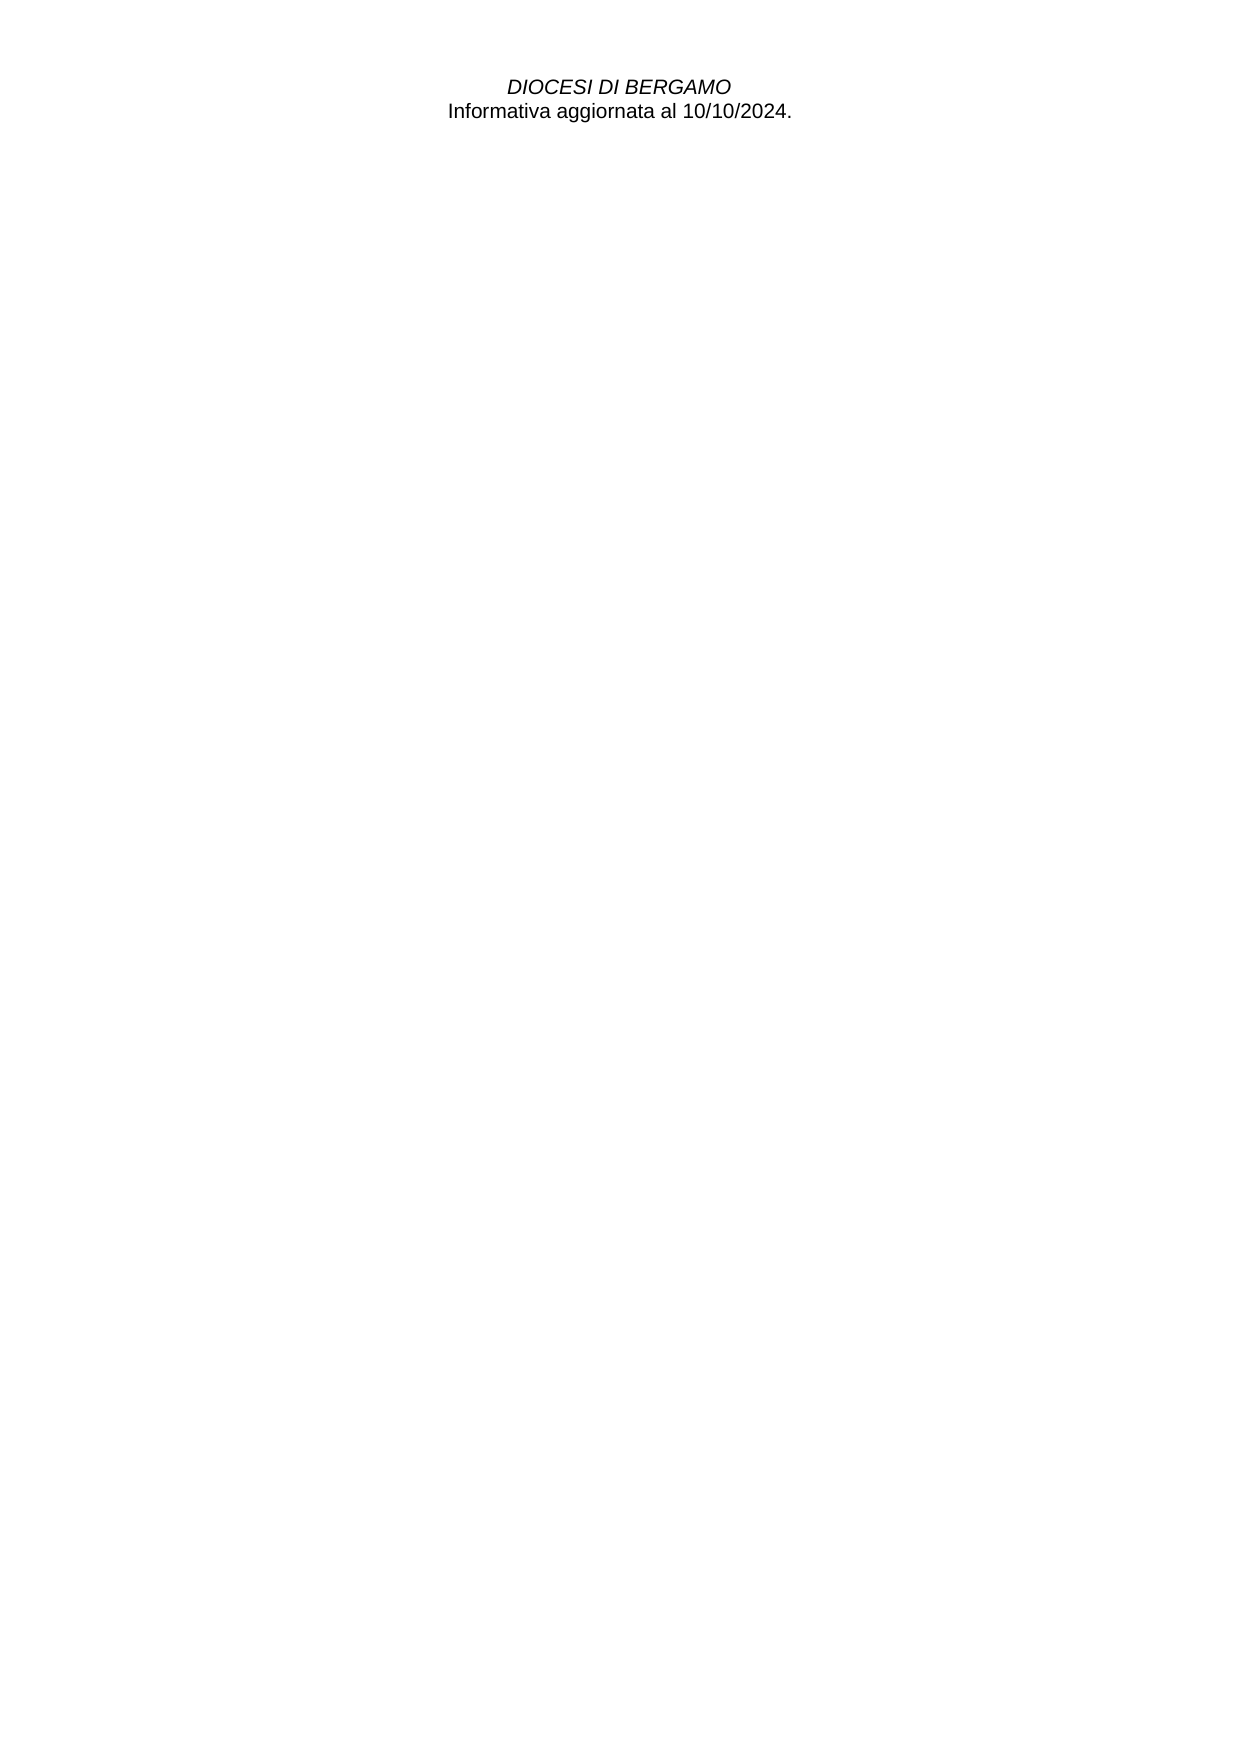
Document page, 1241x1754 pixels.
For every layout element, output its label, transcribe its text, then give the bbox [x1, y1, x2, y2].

text Informativa aggiornata al 10/10/2024. [59, 99, 1181, 123]
